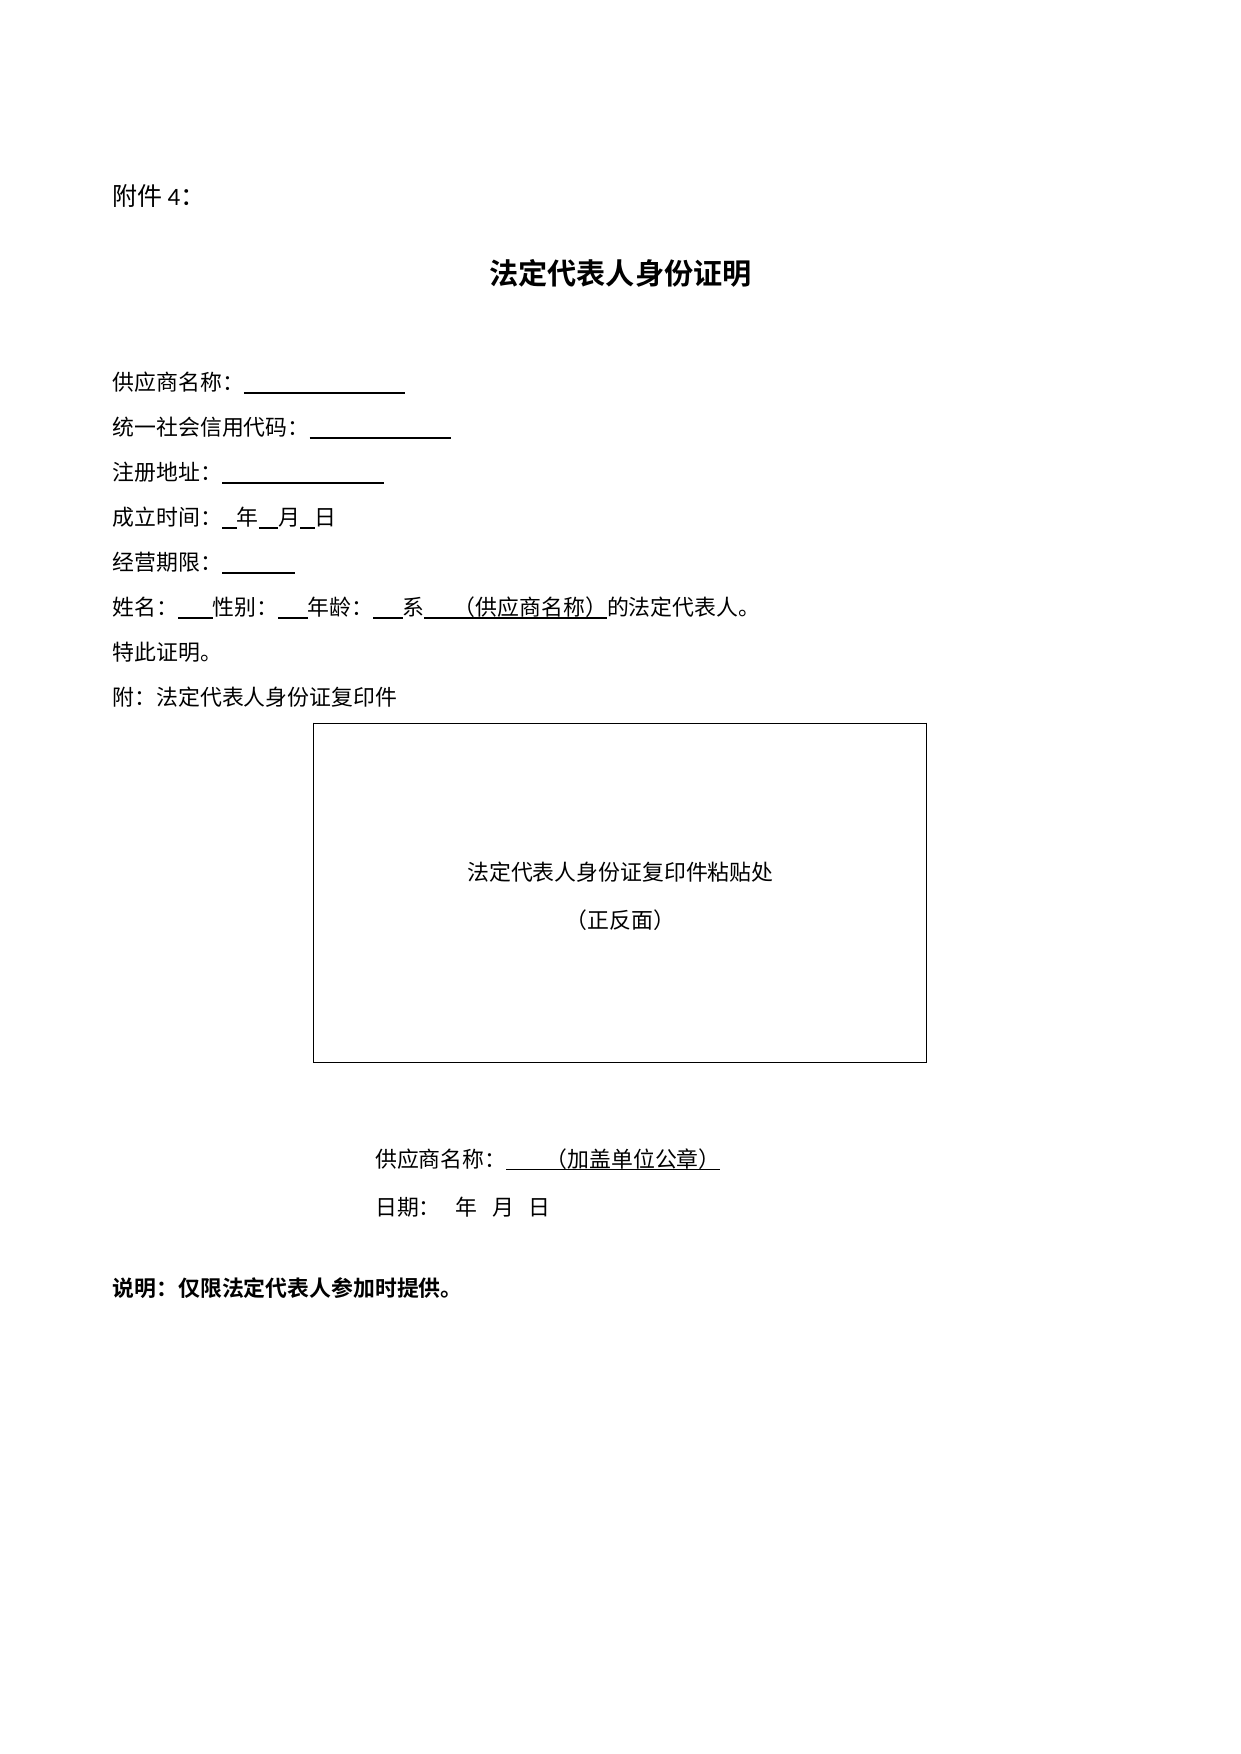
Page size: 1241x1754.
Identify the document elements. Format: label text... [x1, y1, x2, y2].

text 法定代表人身份证明 [112, 239, 1128, 304]
text 供应商名称： [112, 364, 1128, 397]
text 供应商名称： （加盖单位公章） [112, 1141, 1071, 1174]
text 说明：仅限法定代表人参加时提供。 [112, 1270, 1128, 1303]
text 附件4： [112, 162, 1128, 227]
text 注册地址： [112, 454, 1128, 487]
table_header 法定代表人身份证复印件粘贴处 （正反面） [314, 724, 926, 1062]
text 经营期限： [112, 544, 1128, 577]
text 特此证明。 [112, 634, 1128, 667]
text 附：法定代表人身份证复印件 [112, 679, 1128, 712]
text 统一社会信用代码： [112, 409, 1128, 442]
text 成立时间： 年 月 日 [112, 499, 1128, 532]
text 姓名： 性别： 年龄： 系 （供应商名称）的法定代表人。 [112, 589, 1128, 622]
text 日期： 年 月 日 [112, 1189, 1071, 1222]
